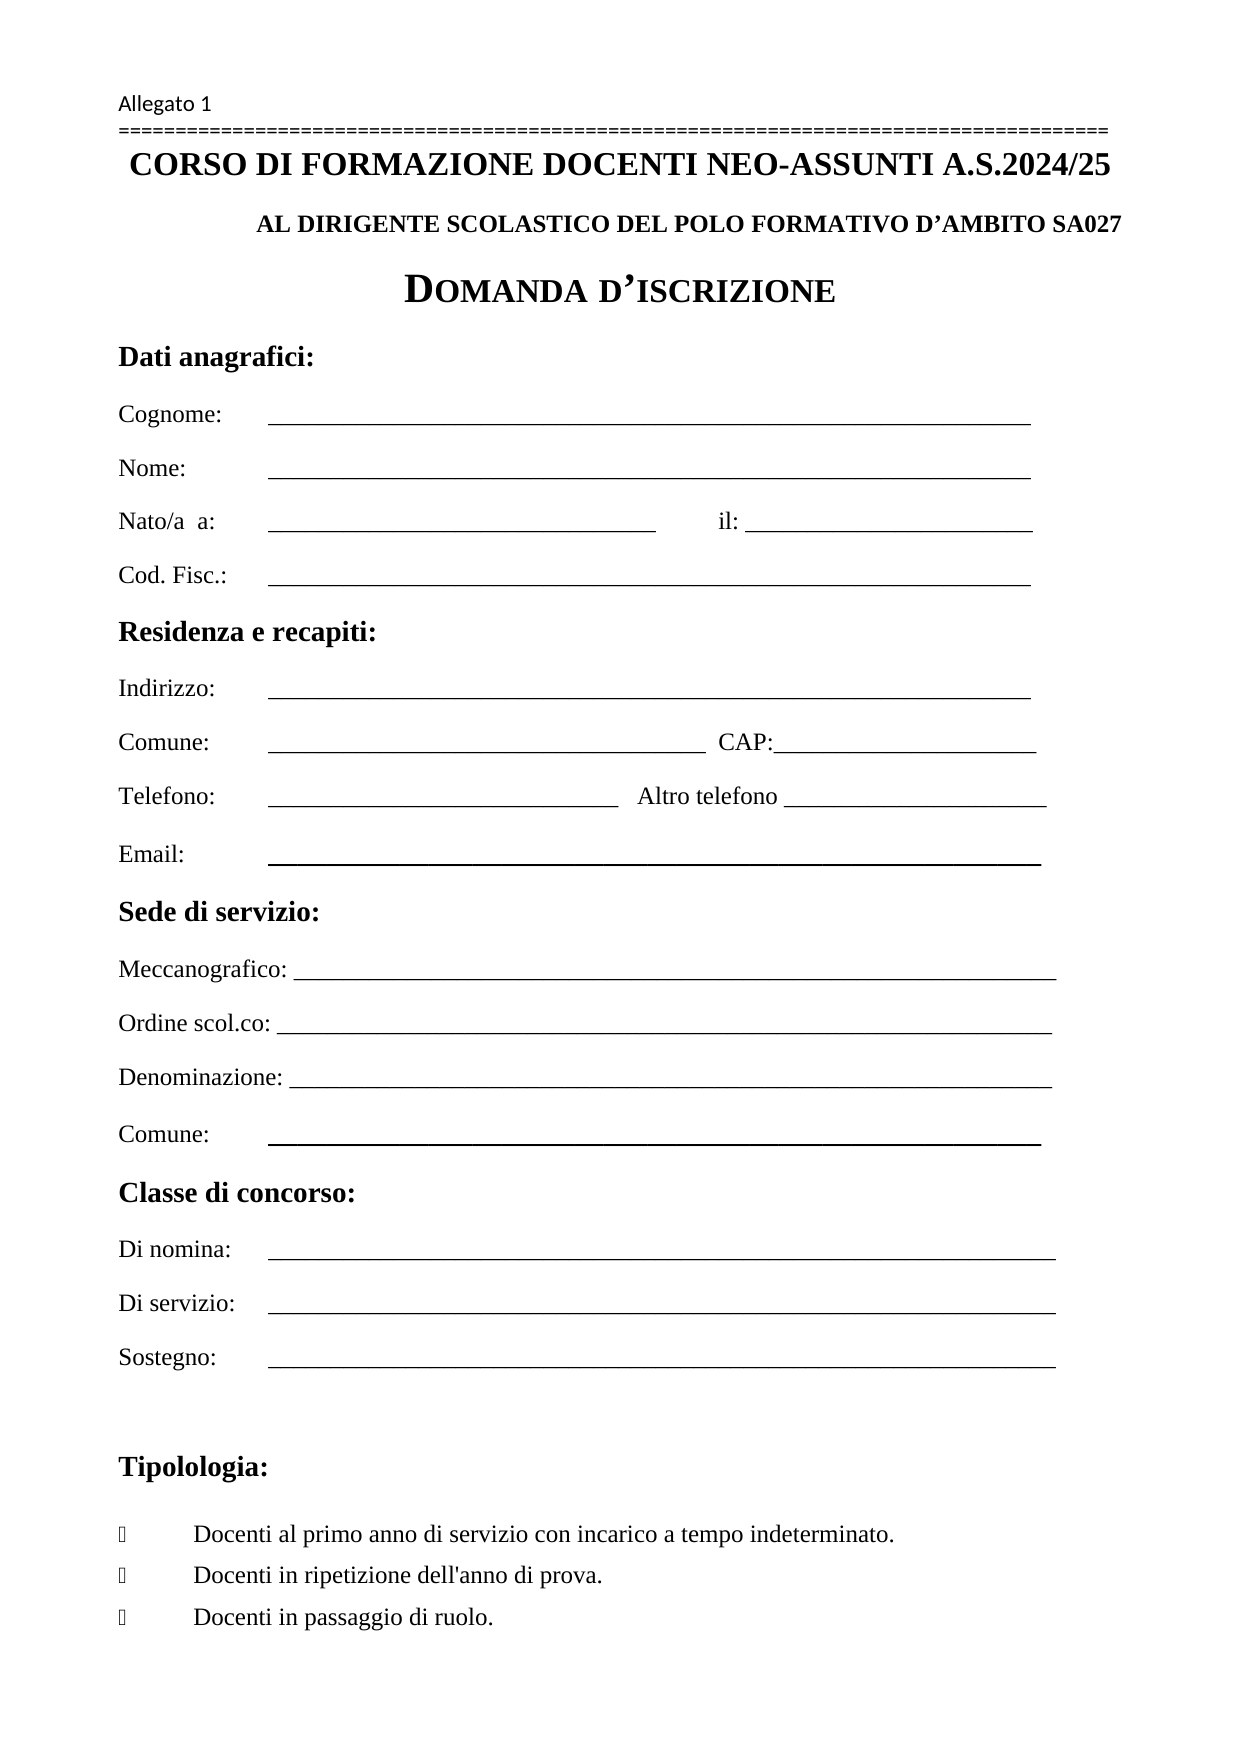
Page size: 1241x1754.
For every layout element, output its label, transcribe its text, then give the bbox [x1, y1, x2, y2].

text CORSO DI FORMAZIONE DOCENTI NEO-ASSUNTI A.S.2024/25 [118, 145, 1122, 183]
text Classe di concorso: [118, 1175, 1122, 1208]
list Docenti in ripetizione dell'anno di prova. [118, 1551, 1122, 1592]
text Residenza e recapiti: [118, 614, 1122, 648]
text Comune: ___________________________________ CAP:_____________________ [118, 727, 1122, 756]
text AL DIRIGENTE SCOLASTICO DEL POLO FORMATIVO D’AMBITO SA027 [118, 209, 1122, 238]
text Cod. Fisc.: _____________________________________________________________ [118, 560, 1122, 589]
text Tipolologia: [118, 1449, 1122, 1483]
text Indirizzo: _____________________________________________________________ [118, 673, 1122, 702]
text Sostegno: _______________________________________________________________ [118, 1342, 1122, 1371]
text Telefono: ____________________________ Altro telefono _____________________ [118, 781, 1122, 810]
text Di servizio: _______________________________________________________________ [118, 1288, 1122, 1317]
text Domanda d’iscrizione [118, 263, 1122, 311]
text Meccanografico: _____________________________________________________________ [118, 954, 1122, 983]
text Dati anagrafici: [118, 339, 1122, 373]
text Denominazione: _____________________________________________________________ [118, 1062, 1122, 1090]
text Cognome: _____________________________________________________________ [118, 399, 1122, 427]
text Di nomina: _______________________________________________________________ [118, 1234, 1122, 1263]
text Ordine scol.co: ______________________________________________________________ [118, 1008, 1122, 1036]
text Sede di servizio: [118, 894, 1122, 928]
text Nato/a a: _______________________________ il: _______________________ [118, 506, 1122, 535]
text Nome: _____________________________________________________________ [118, 453, 1122, 481]
text Comune: _____________________________________________________ [118, 1115, 1122, 1149]
list Docenti al primo anno di servizio con incarico a tempo indeterminato. [118, 1509, 1122, 1551]
list Docenti in passaggio di ruolo. [118, 1592, 1122, 1634]
text Email: _____________________________________________________ [118, 835, 1122, 869]
